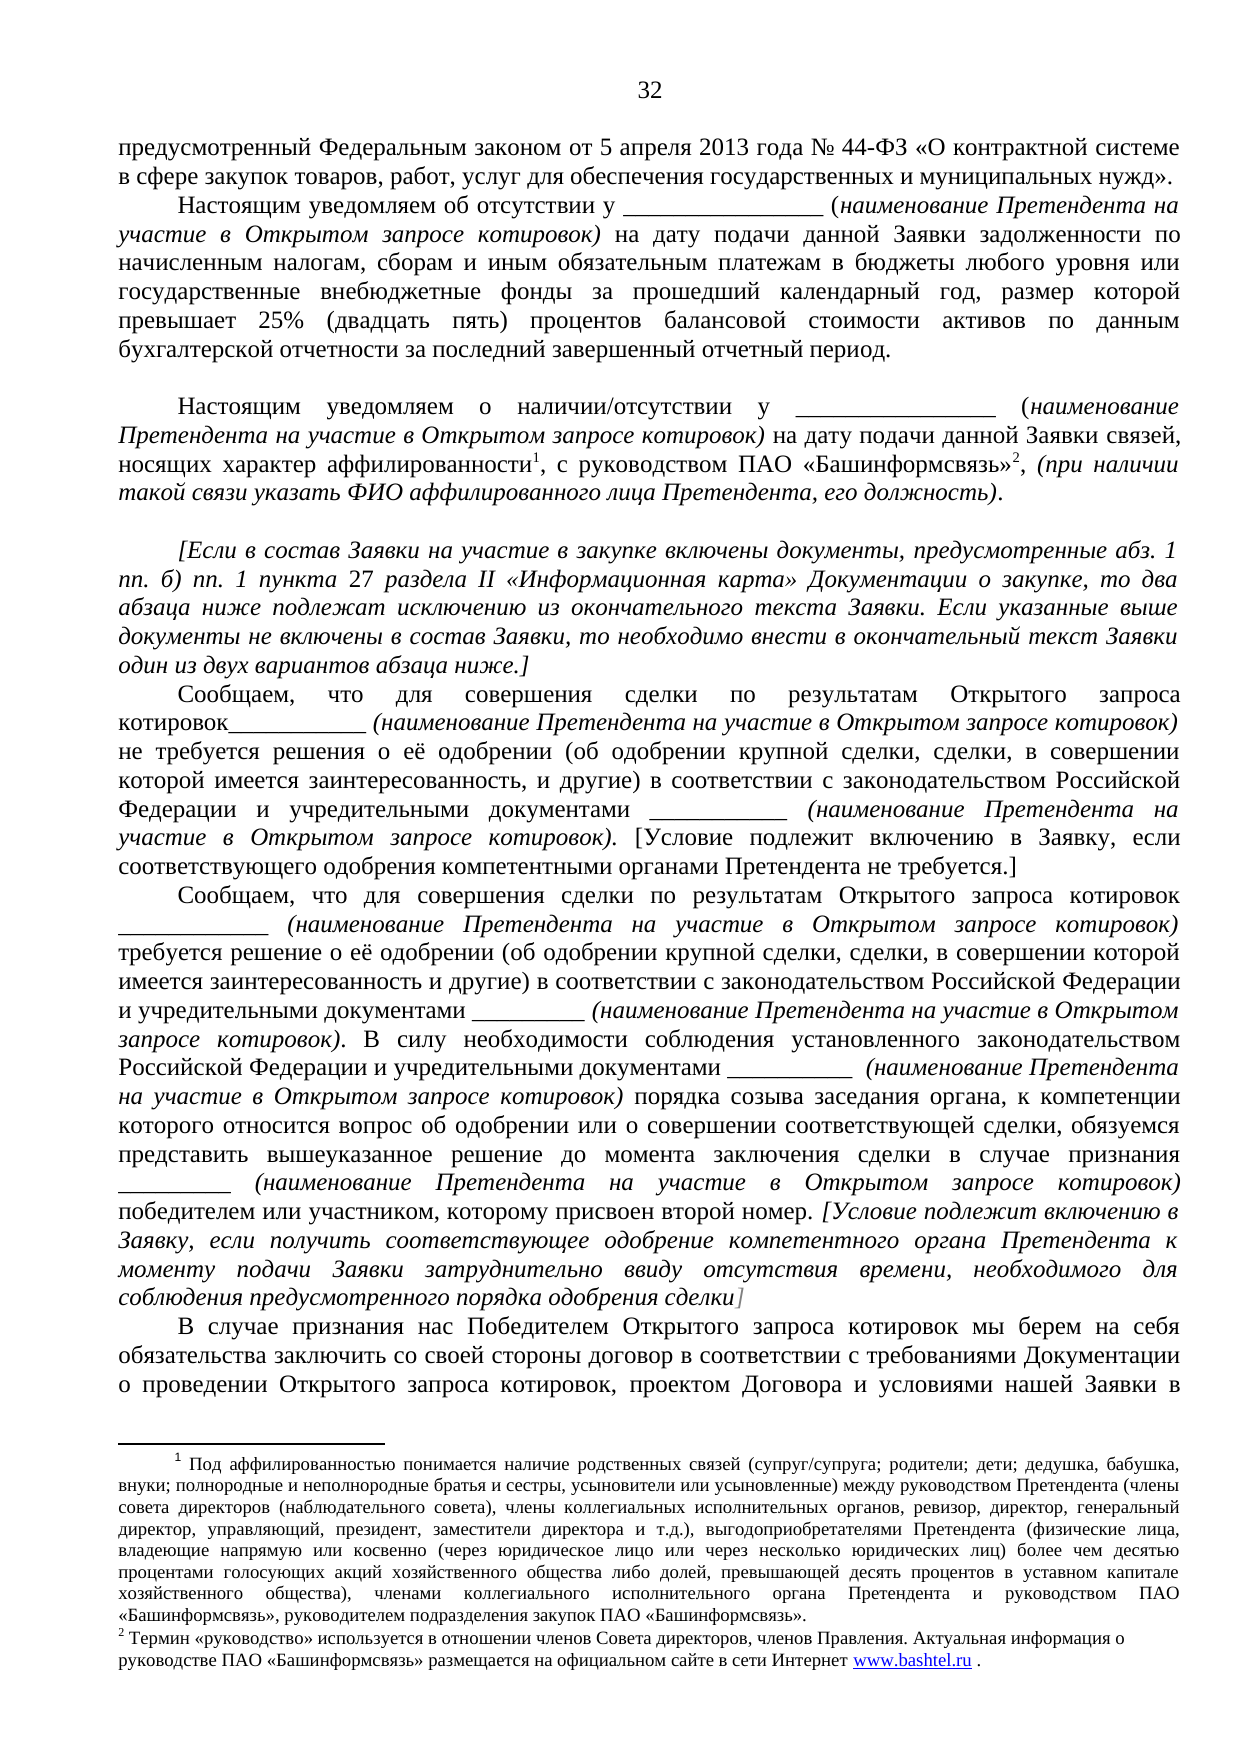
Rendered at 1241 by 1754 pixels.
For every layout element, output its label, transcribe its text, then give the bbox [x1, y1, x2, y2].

text Сообщаем, что для совершения сделки по результатам Открытого запроса котировок___________ (наименование Претендента на участие в Открытом запросе котировок) не требуется решения о её одобрении (об одобрении крупной сделки, сделки, в совершении которой имеется заинтересованность, и другие) в соответствии с законодательством Российской Федерации и учредительными документами ___________ (наименование Претендента на участие в Открытом запросе котировок). [Условие подлежит включению в Заявку, если соответствующего одобрения компетентными органами Претендента не требуется.] [118, 679, 1181, 880]
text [118, 1311, 1181, 1397]
text [Если в состав Заявки на участие в закупке включены документы, предусмотренные абз. 1 пп. б) пп. 1 пункта 27 раздела II «Информационная карта» Документации о закупке, то два абзаца ниже подлежат исключению из окончательного текста Заявки. Если указанные выше документы не включены в состав Заявки, то необходимо внести в окончательный текст Заявки один из двух вариантов абзаца ниже.] [118, 535, 1181, 679]
text Настоящим уведомляем об отсутствии у ________________ (наименование Претендента на участие в Открытом запросе котировок) на дату подачи данной Заявки задолженности по начисленным налогам, сборам и иным обязательным платежам в бюджеты любого уровня или государственные внебюджетные фонды за прошедший календарный год, размер которой превышает 25% (двадцать пять) процентов балансовой стоимости активов по данным бухгалтерской отчетности за последний завершенный отчетный период. [118, 190, 1181, 362]
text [118, 132, 1181, 190]
text Настоящим уведомляем о наличии/отсутствии у ________________ (наименование Претендента на участие в Открытом запросе котировок) на дату подачи данной Заявки связей, носящих характер аффилированности, с руководством ПАО «Башинформсвязь», (при наличии такой связи указать ФИО аффилированного лица Претендента, его должность). [118, 391, 1181, 506]
text Сообщаем, что для совершения сделки по результатам Открытого запроса котировок ____________ (наименование Претендента на участие в Открытом запросе котировок) требуется решение о её одобрении (об одобрении крупной сделки, сделки, в совершении которой имеется заинтересованность и другие) в соответствии с законодательством Российской Федерации и учредительными документами _________ (наименование Претендента на участие в Открытом запросе котировок). В силу необходимости соблюдения установленного законодательством Российской Федерации и учредительными документами __________ (наименование Претендента на участие в Открытом запросе котировок) порядка созыва заседания органа, к компетенции которого относится вопрос об одобрении или о совершении соответствующей сделки, обязуемся представить вышеуказанное решение до момента заключения сделки в случае признания _________ (наименование Претендента на участие в Открытом запросе котировок) победителем или участником, которому присвоен второй номер. [Условие подлежит включению в Заявку, если получить соответствующее одобрение компетентного органа Претендента к моменту подачи Заявки затруднительно ввиду отсутствия времени, необходимого для соблюдения предусмотренного порядка одобрения сделки] [118, 880, 1181, 1311]
